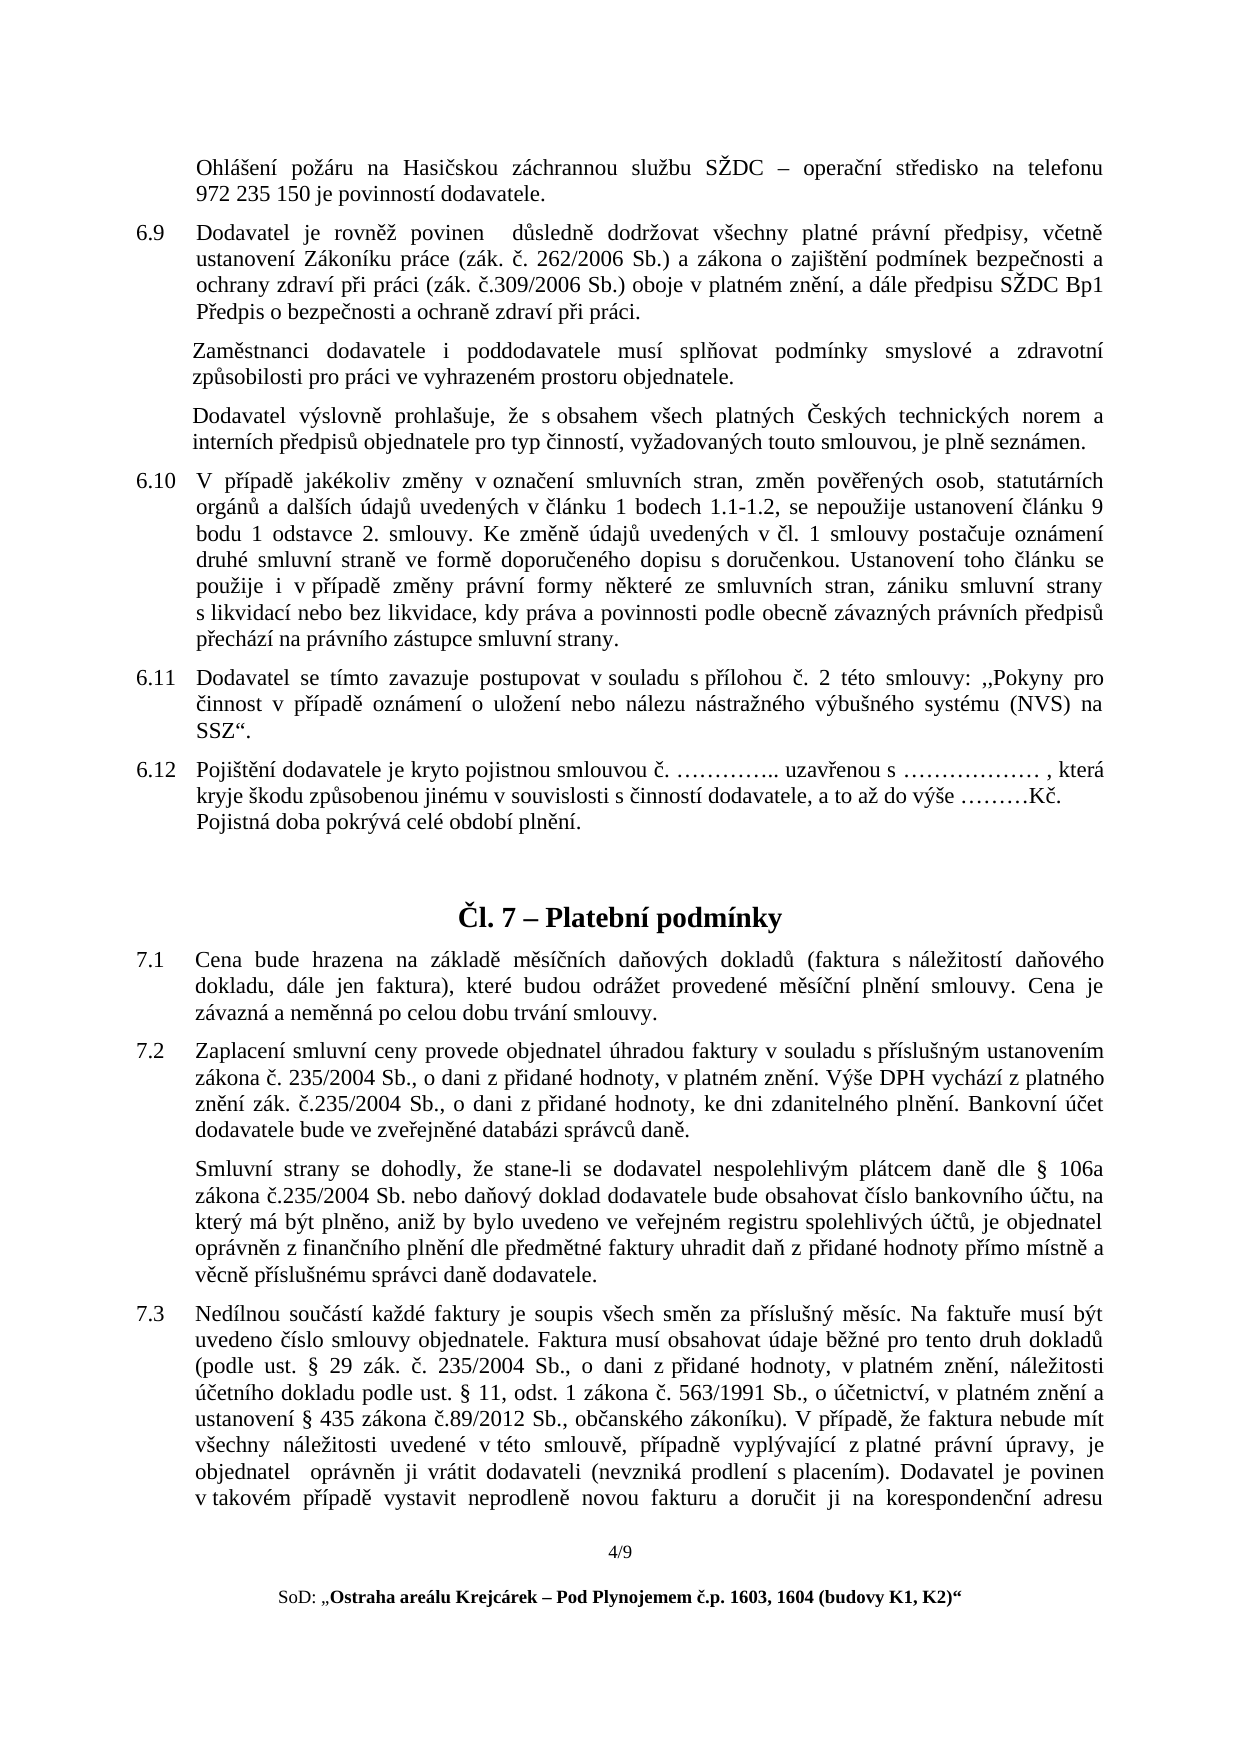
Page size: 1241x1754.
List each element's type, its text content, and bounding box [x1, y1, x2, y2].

subtitle Čl. 7 – Platební podmínky [136, 900, 1104, 933]
text Smluvní strany se dohodly, že stane-li se dodavatel nespolehlivým plátcem daně dle § 106a zákona č.235/2004 Sb. nebo daňový doklad dodavatele bude obsahovat číslo bankovního účtu, na který má být plněno, aniž by bylo uvedeno ve veřejném registru spolehlivých účtů, je objednatel oprávněn z finančního plnění dle předmětné faktury uhradit daň z přidané hodnoty přímo místně a věcně příslušnému správci daně dodavatele. [195, 1155, 1104, 1287]
list Pojištění dodavatele je kryto pojistnou smlouvou č. ………….. uzavřenou s ……………… , která kryje škodu způsobenou jinému v souvislosti s činností dodavatele, a to až do výše ………Kč. [136, 756, 1104, 808]
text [136, 1300, 1104, 1511]
text Zaměstnanci dodavatele i poddodavatele musí splňovat podmínky smyslové a zdravotní způsobilosti pro práci ve vyhrazeném prostoru objednatele. [192, 337, 1104, 389]
list V případě jakékoliv změny v označení smluvních stran, změn pověřených osob, statutárních orgánů a dalších údajů uvedených v článku 1 bodech 1.1-1.2, se nepoužije ustanovení článku 9 bodu 1 odstavce 2. smlouvy. Ke změně údajů uvedených v čl. 1 smlouvy postačuje oznámení druhé smluvní straně ve formě doporučeného dopisu s doručenkou. Ustanovení toho článku se použije i v případě změny právní formy některé ze smluvních stran, zániku smluvní strany s likvidací nebo bez likvidace, kdy práva a povinnosti podle obecně závazných právních předpisů přechází na právního zástupce smluvní strany. [136, 467, 1104, 652]
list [136, 153, 1104, 206]
text 7.1 Cena bude hrazena na základě měsíčních daňových dokladů (faktura s náležitostí daňového dokladu, dále jen faktura), které budou odrážet provedené měsíční plnění smlouvy. Cena je závazná a neměnná po celou dobu trvání smlouvy. [136, 946, 1104, 1025]
list Dodavatel se tímto zavazuje postupovat v souladu s přílohou č. 2 této smlouvy: ,,Pokyny pro činnost v případě oznámení o uložení nebo nálezu nástražného výbušného systému (NVS) na SSZ“. [136, 664, 1104, 743]
text 7.2 Zaplacení smluvní ceny provede objednatel úhradou faktury v souladu s příslušným ustanovením zákona č. 235/2004 Sb., o dani z přidané hodnoty, v platném znění. Výše DPH vychází z platného znění zák. č.235/2004 Sb., o dani z přidané hodnoty, ke dni zdanitelného plnění. Bankovní účet dodavatele bude ve zveřejněné databázi správců daně. [136, 1037, 1104, 1143]
text Dodavatel výslovně prohlašuje, že s obsahem všech platných Českých technických norem a interních předpisů objednatele pro typ činností, vyžadovaných touto smlouvou, je plně seznámen. [192, 402, 1104, 454]
text Pojistná doba pokrývá celé období plnění. [196, 808, 1104, 835]
list Dodavatel je rovněž povinen důsledně dodržovat všechny platné právní předpisy, včetně ustanovení Zákoníku práce (zák. č. 262/2006 Sb.) a zákona o zajištění podmínek bezpečnosti a ochrany zdraví při práci (zák. č.309/2006 Sb.) oboje v platném znění, a dále předpisu SŽDC Bp1 Předpis o bezpečnosti a ochraně zdraví při práci. [136, 219, 1104, 324]
